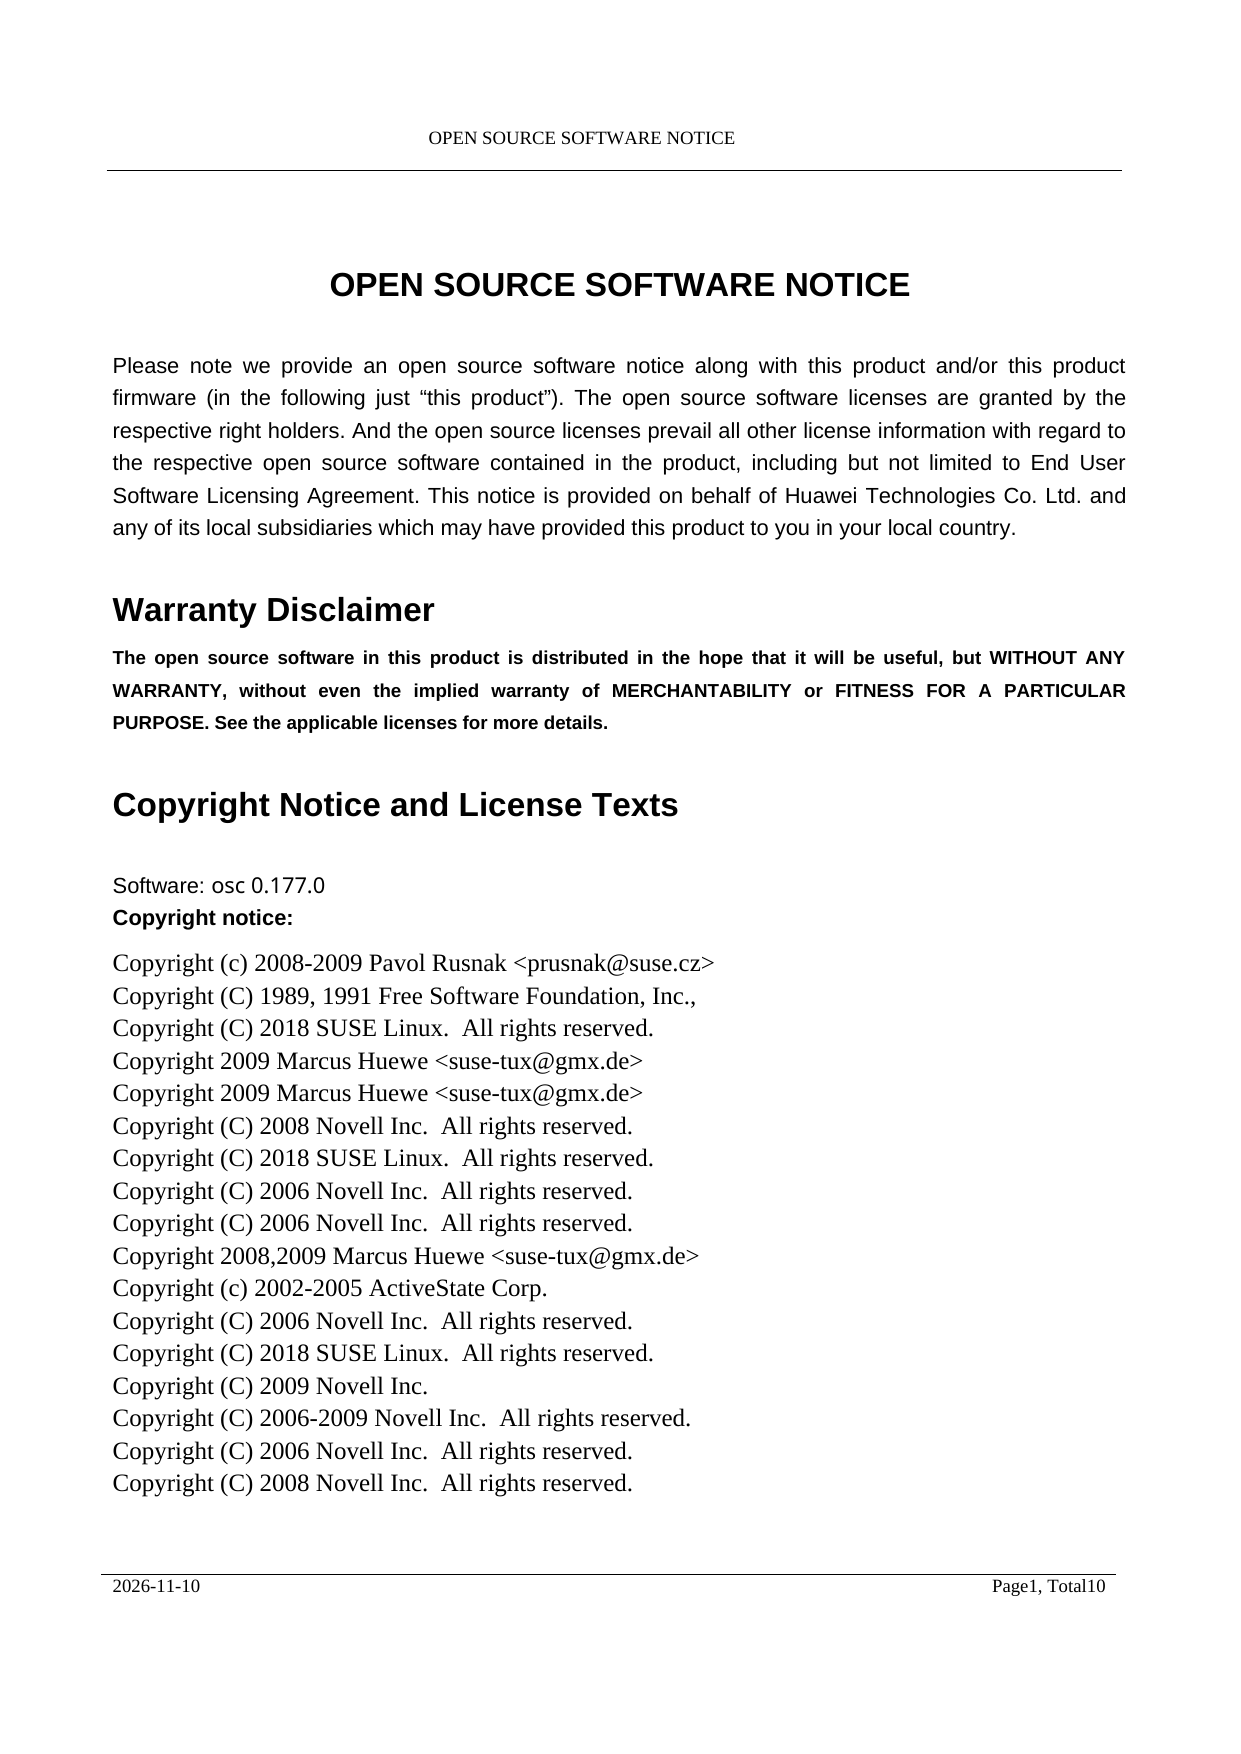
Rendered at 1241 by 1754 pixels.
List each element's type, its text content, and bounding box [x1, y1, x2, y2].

text Copyright (C) 2009 Novell Inc. [112, 1369, 1128, 1402]
text Copyright 2008,2009 Marcus Huewe <suse-tux@gmx.de> [112, 1239, 1128, 1272]
text Copyright notice: [112, 901, 1128, 934]
text Copyright (C) 2006 Novell Inc. All rights reserved. [112, 1174, 1128, 1207]
text Copyright (C) 2018 SUSE Linux. All rights reserved. [112, 1012, 1128, 1044]
text Warranty Disclaimer [112, 576, 1128, 641]
text Copyright Notice and License Texts [112, 771, 1128, 836]
text Copyright (C) 2008 Novell Inc. All rights reserved. [112, 1467, 1128, 1499]
text Copyright (c) 2002-2005 ActiveState Corp. [112, 1272, 1128, 1304]
text Copyright (C) 2008 Novell Inc. All rights reserved. [112, 1109, 1128, 1142]
text Software: osc 0.177.0 [112, 869, 1128, 901]
text Copyright (C) 2006 Novell Inc. All rights reserved. [112, 1207, 1128, 1239]
text OPEN SOURCE SOFTWARE NOTICE [112, 251, 1128, 316]
text Copyright (C) 2006 Novell Inc. All rights reserved. [112, 1434, 1128, 1467]
text Copyright (C) 2006 Novell Inc. All rights reserved. [112, 1304, 1128, 1337]
text Copyright (c) 2008-2009 Pavol Rusnak <prusnak@suse.cz> [112, 947, 1128, 979]
text Please note we provide an open source software notice along with this product and/or this product firmware (in the following just “this product”). The open source software licenses are granted by the respective right holders. And the open source licenses prevail all other license information with regard to the respective open source software contained in the product, including but not limited to End User Software Licensing Agreement. This notice is provided on behalf of Huawei Technologies Co. Ltd. and any of its local subsidiaries which may have provided this product to you in your local country. [112, 349, 1128, 544]
text Copyright 2009 Marcus Huewe <suse-tux@gmx.de> [112, 1077, 1128, 1109]
text Copyright (C) 2018 SUSE Linux. All rights reserved. [112, 1142, 1128, 1174]
text Copyright (C) 2018 SUSE Linux. All rights reserved. [112, 1337, 1128, 1369]
text Copyright (C) 1989, 1991 Free Software Foundation, Inc., [112, 979, 1128, 1012]
text Copyright (C) 2006-2009 Novell Inc. All rights reserved. [112, 1402, 1128, 1434]
text Copyright 2009 Marcus Huewe <suse-tux@gmx.de> [112, 1044, 1128, 1077]
text The open source software in this product is distributed in the hope that it will be useful, but WITHOUT ANY WARRANTY, without even the implied warranty of MERCHANTABILITY or FITNESS FOR A PARTICULAR PURPOSE. See the applicable licenses for more details. [112, 641, 1128, 739]
